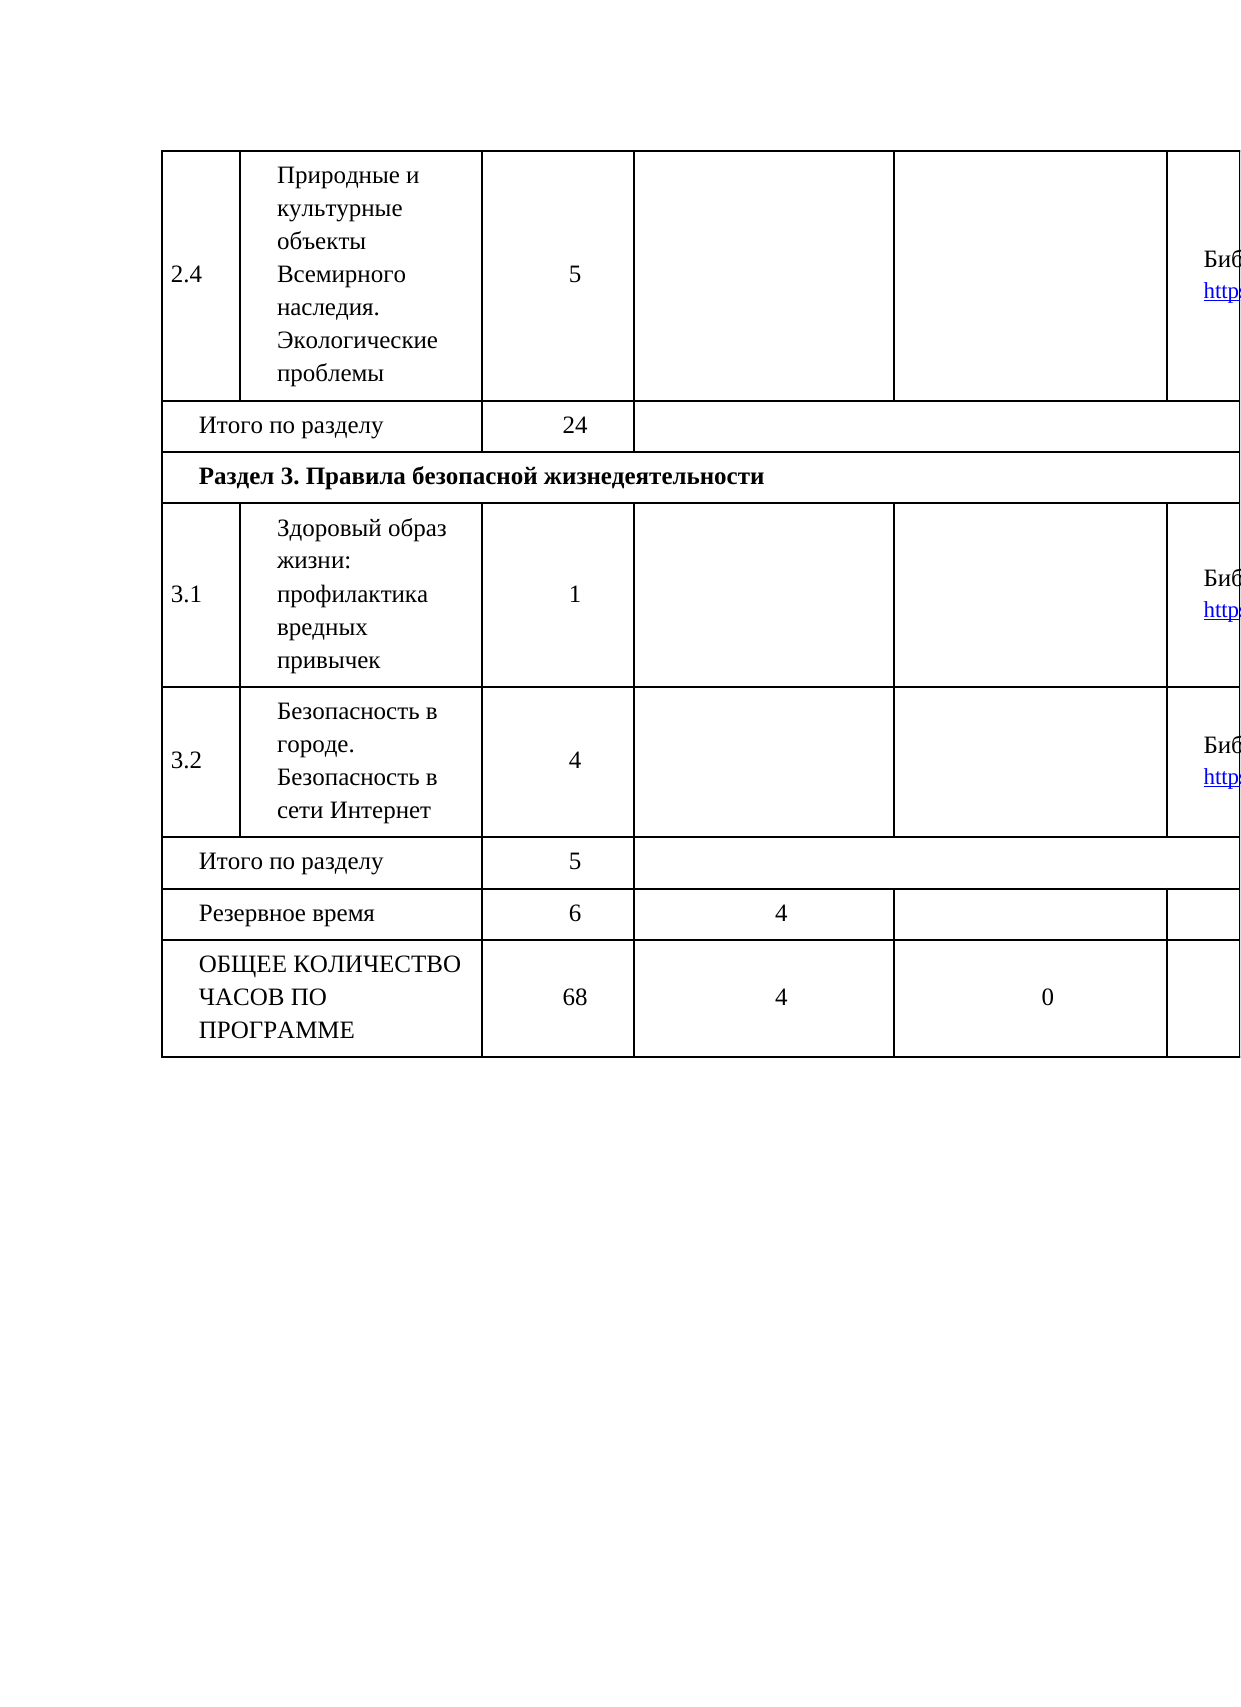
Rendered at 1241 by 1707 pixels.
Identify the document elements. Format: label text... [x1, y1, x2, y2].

table_cell 6 [483, 890, 633, 939]
table_cell Резервное время [163, 890, 481, 939]
table_cell 4 [635, 890, 893, 939]
table_cell Природные и культурные объекты Всемирного наследия. Экологические проблемы [241, 152, 481, 399]
table_cell Раздел 3. Правила безопасной жизнедеятельности [163, 453, 1239, 502]
table_cell [635, 504, 893, 686]
table_cell Безопасность в городе. Безопасность в сети Интернет [241, 688, 481, 836]
table_cell [895, 688, 1166, 836]
table_cell 4 [635, 941, 893, 1056]
table_cell 3.1 [163, 504, 239, 686]
table_cell [895, 152, 1166, 399]
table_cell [1168, 152, 1239, 399]
table_cell 68 [483, 941, 633, 1056]
table_cell 3.2 [163, 688, 239, 836]
table_cell 5 [483, 838, 633, 887]
table_cell Библиотека ЦОК https://m.edsoo.ru/7f412850 [1168, 688, 1239, 836]
table_cell ОБЩЕЕ КОЛИЧЕСТВО ЧАСОВ ПО ПРОГРАММЕ [163, 941, 481, 1056]
table_cell 0 [895, 941, 1166, 1056]
table_cell 24 [483, 402, 633, 451]
table_cell [635, 152, 893, 399]
table_cell 2.4 [163, 152, 239, 399]
table_cell [1168, 890, 1239, 939]
table_cell Итого по разделу [163, 838, 481, 887]
table_cell [635, 402, 1239, 451]
table_cell Здоровый образ жизни: профилактика вредных привычек [241, 504, 481, 686]
table_cell [635, 688, 893, 836]
table_cell 4 [483, 688, 633, 836]
table_cell 5 [483, 152, 633, 399]
table_cell [635, 838, 1239, 887]
table_cell 1 [483, 504, 633, 686]
table_cell Итого по разделу [163, 402, 481, 451]
table_cell [895, 504, 1166, 686]
table_cell [895, 890, 1166, 939]
table_cell [1168, 941, 1239, 1056]
table_cell Библиотека ЦОК https://m.edsoo.ru/7f412850 [1168, 504, 1239, 686]
